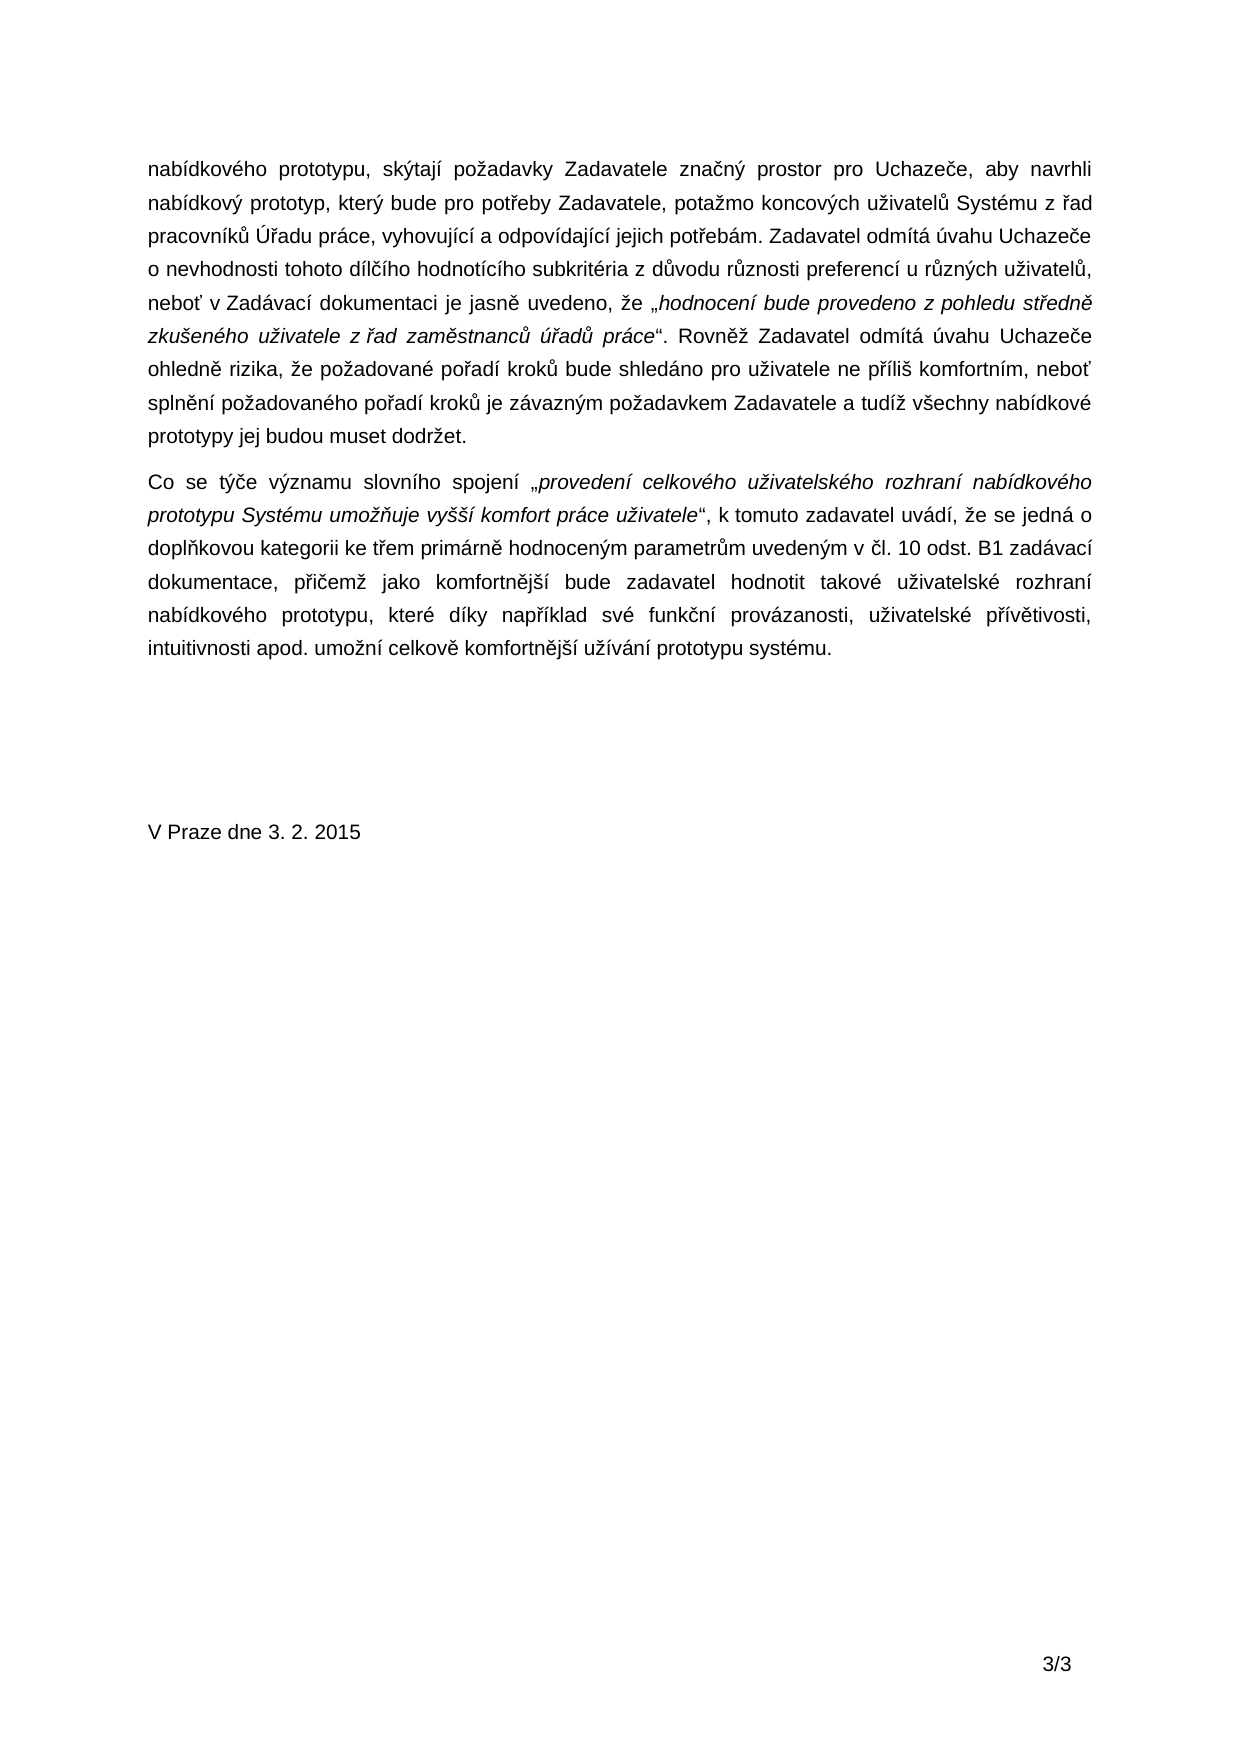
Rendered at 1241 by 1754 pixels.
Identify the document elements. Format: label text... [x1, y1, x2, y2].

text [148, 148, 1093, 448]
text V Praze dne 3. 2. 2015 [148, 810, 1093, 843]
text Co se týče významu slovního spojení „provedení celkového uživatelského rozhraní nabídkového prototypu Systému umožňuje vyšší komfort práce uživatele“, k tomuto zadavatel uvádí, že se jedná o doplňkovou kategorii ke třem primárně hodnoceným parametrům uvedeným v čl. 10 odst. B1 zadávací dokumentace, přičemž jako komfortnější bude zadavatel hodnotit takové uživatelské rozhraní nabídkového prototypu, které díky například své funkční provázanosti, uživatelské přívětivosti, intuitivnosti apod. umožní celkově komfortnější užívání prototypu systému. [148, 460, 1093, 660]
